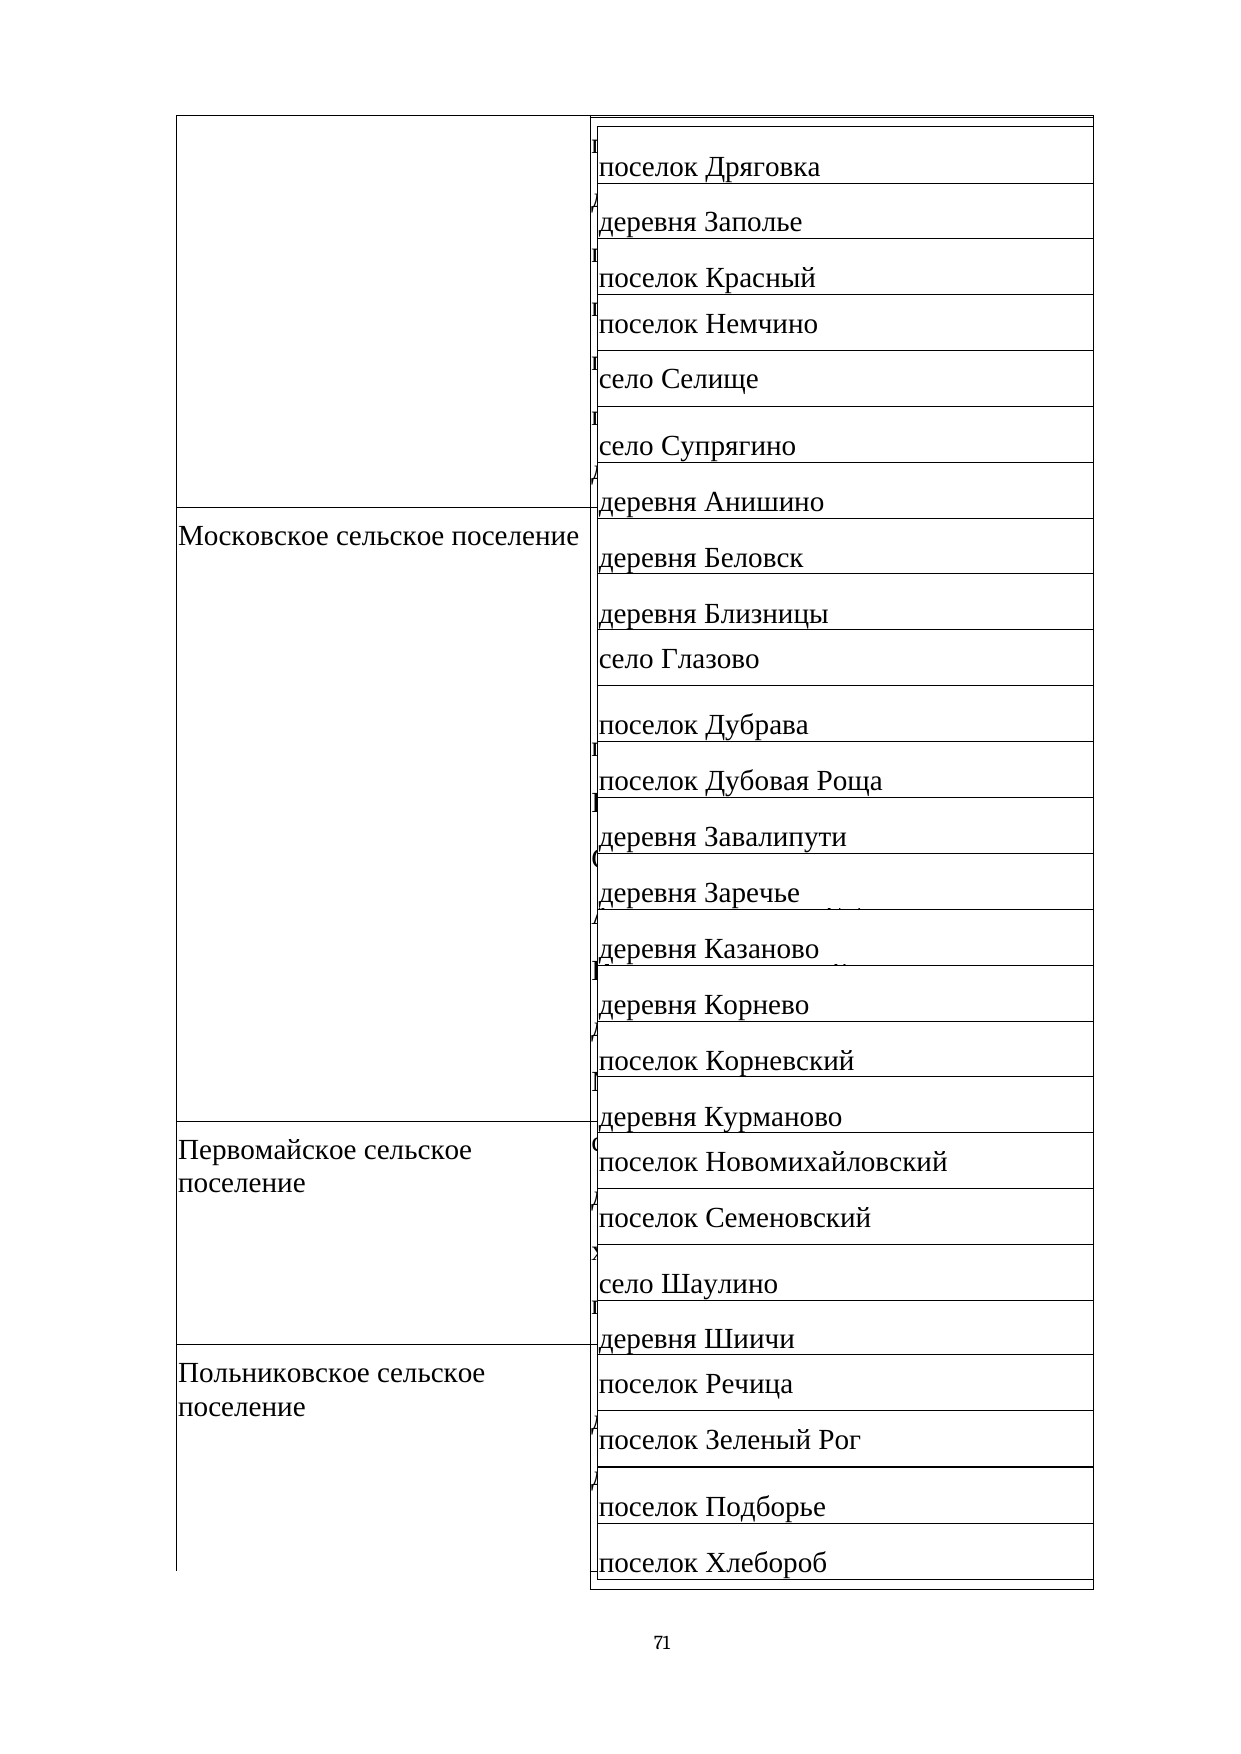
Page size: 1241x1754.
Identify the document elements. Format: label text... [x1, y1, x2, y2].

table_cell деревня Казаново [598, 910, 1093, 964]
table_cell поселок Семеновский [598, 1189, 1093, 1244]
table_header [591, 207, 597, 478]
table_cell Московское сельское поселение [177, 508, 590, 1121]
table_cell поселок Дубрава [598, 686, 1093, 741]
table_cell село Супрягино [598, 407, 1093, 462]
table_cell деревня Беловск [598, 519, 1093, 573]
table_cell поселок Подборье [598, 1468, 1093, 1522]
table_cell деревня Близницы [598, 574, 1093, 629]
table_cell поселок Хлебороб [598, 1524, 1093, 1579]
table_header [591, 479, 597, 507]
table_cell деревня Заполье [598, 184, 1093, 238]
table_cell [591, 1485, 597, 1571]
table_header поселок Дряговка [598, 127, 1093, 183]
table_header поселок Вершань деревня Новая Милечь поселок Новониколаевский поселок Петровский поселок Прохоровский поселок Сергеевский деревня Тщань [591, 118, 1093, 206]
table_cell село Шаулино [598, 1245, 1093, 1300]
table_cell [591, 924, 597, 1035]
table_cell село Селище [598, 351, 1093, 406]
table_cell деревня Шиичи [598, 1301, 1093, 1354]
table_cell Польниковское сельское поселение [177, 1345, 590, 1571]
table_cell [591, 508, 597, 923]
table_cell поселок Зеленый Рог [598, 1411, 1093, 1466]
table_cell поселок Красный [598, 239, 1093, 294]
table_cell деревня Завалипути [598, 798, 1093, 853]
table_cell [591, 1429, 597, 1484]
table_cell поселок Речица [598, 1355, 1093, 1410]
table_cell деревня Заречье [598, 854, 1093, 908]
table_cell село Глазово [598, 630, 1093, 685]
table_cell деревня Корнево [598, 966, 1093, 1021]
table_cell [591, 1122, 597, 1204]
table_cell поселок Немчино [598, 295, 1093, 350]
table_cell поселок Дубовая Роща [598, 742, 1093, 797]
table_cell поселок Корневский [598, 1022, 1093, 1076]
table_cell деревня Курманово [598, 1077, 1093, 1132]
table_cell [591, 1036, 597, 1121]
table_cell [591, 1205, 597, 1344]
table_cell деревня Анишино [598, 463, 1093, 518]
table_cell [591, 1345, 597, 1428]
table_cell Первомайское сельское поселение [177, 1122, 590, 1344]
table_header [177, 116, 590, 507]
table_cell поселок Новомихайловский [598, 1133, 1093, 1188]
